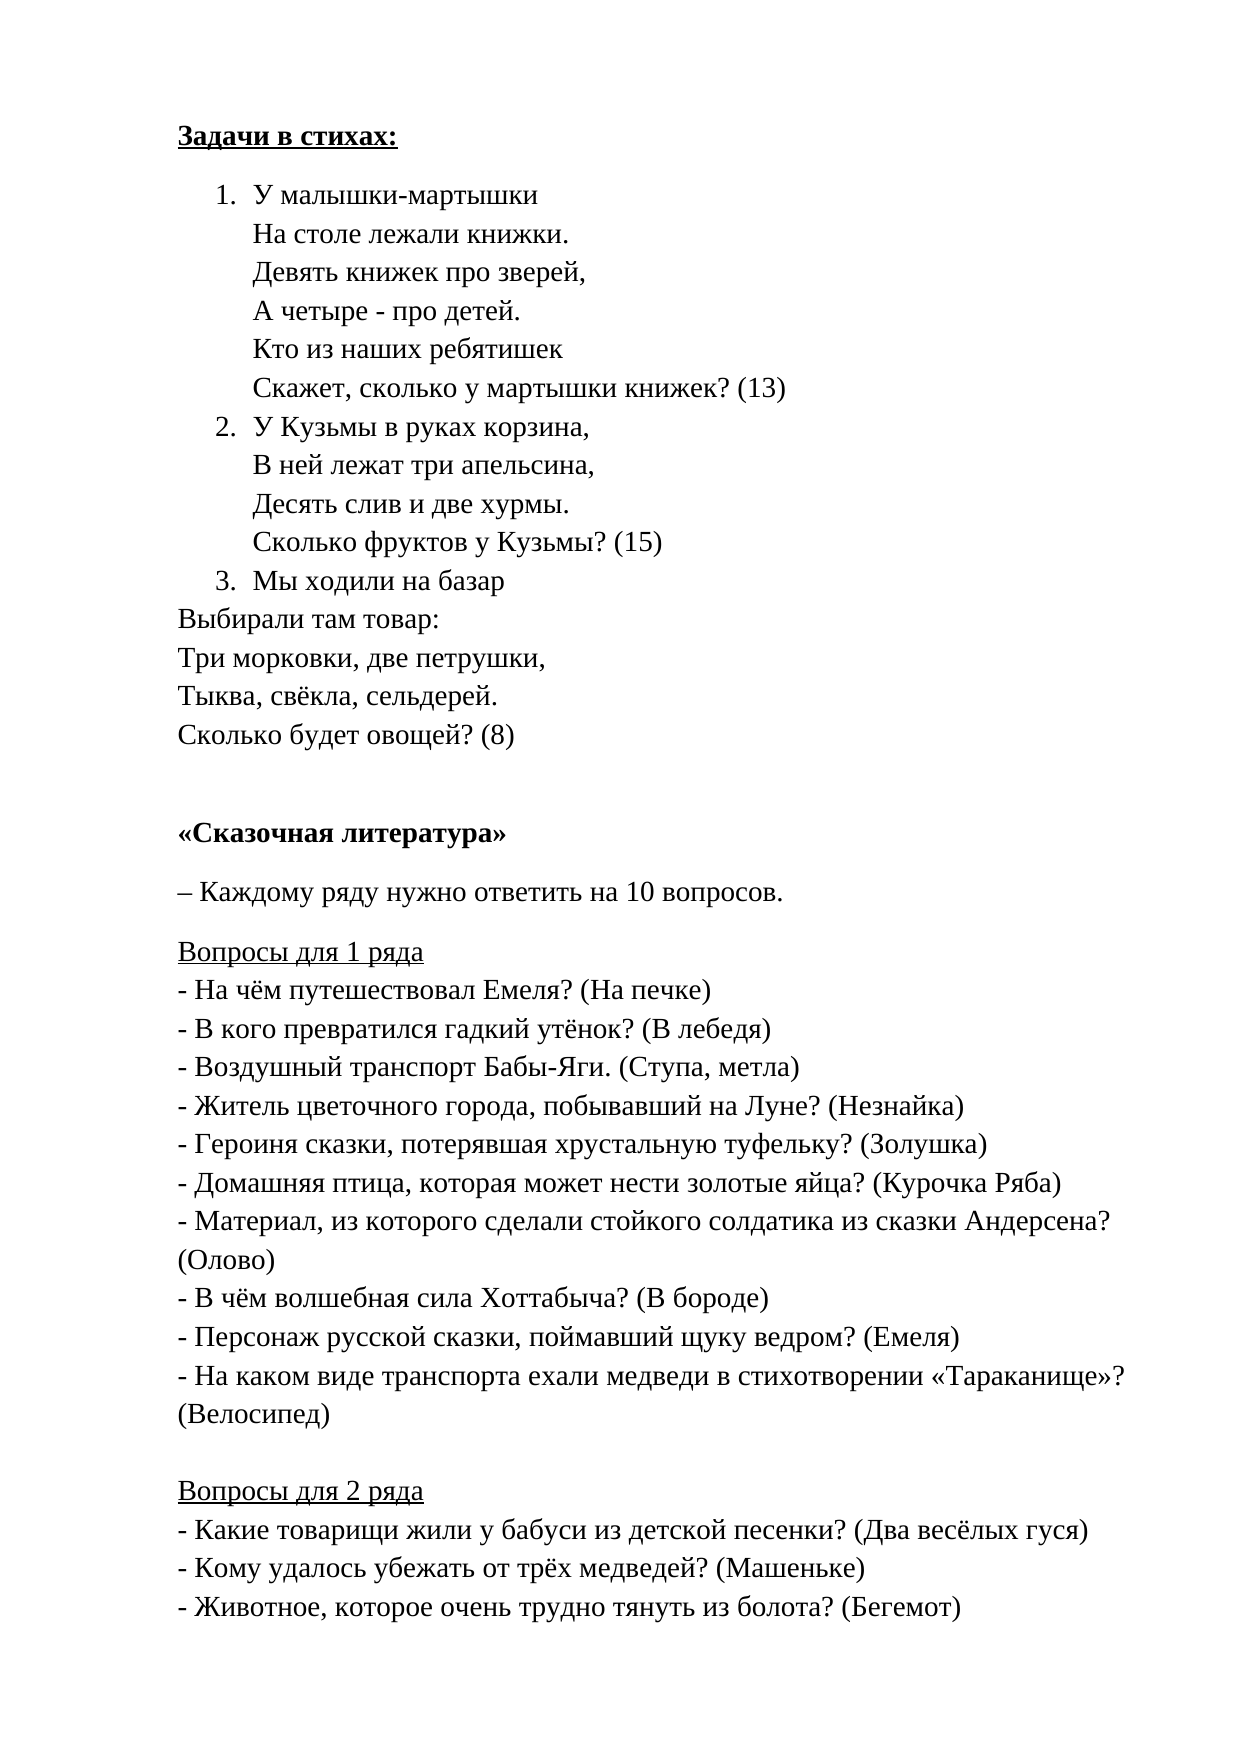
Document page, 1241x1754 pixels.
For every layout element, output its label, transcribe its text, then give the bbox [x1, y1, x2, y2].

text Три морковки, две петрушки, [177, 640, 1152, 673]
list Мы ходили на базар [215, 563, 1152, 596]
text - Животное, которое очень трудно тянуть из болота? (Бегемот) [177, 1589, 1152, 1622]
text Сколько будет овощей? (8) [177, 717, 1152, 751]
list У Кузьмы в руках корзина, В ней лежат три апельсина, Десять слив и две хурмы. Сколько фруктов у Кузьмы? (15) [215, 409, 1152, 558]
text Вопросы для 2 ряда [177, 1473, 1152, 1507]
text - Материал, из которого сделали стойкого солдатика из сказки Андерсена? (Олово) [177, 1203, 1152, 1276]
text - Кому удалось убежать от трёх медведей? (Машеньке) [177, 1550, 1152, 1584]
text - Домашняя птица, которая может нести золотые яйца? (Курочка Ряба) [177, 1165, 1152, 1198]
text - Какие товарищи жили у бабуси из детской песенки? (Два весёлых гуся) [177, 1512, 1152, 1545]
list У малышки-мартышки На столе лежали книжки. Девять книжек про зверей, А четыре - про детей. Кто из наших ребятишек Скажет, сколько у мартышки книжек? (13) [215, 177, 1152, 404]
text - На каком виде транспорта ехали медведи в стихотворении «Тараканище»? (Велосипед) [177, 1358, 1152, 1430]
text Выбирали там товар: [177, 601, 1152, 635]
text - Героиня сказки, потерявшая хрустальную туфельку? (Золушка) [177, 1126, 1152, 1160]
text - Воздушный транспорт Бабы-Яги. (Ступа, метла) [177, 1049, 1152, 1083]
text - На чём путешествовал Емеля? (На печке) [177, 972, 1152, 1006]
text - Персонаж русской сказки, поймавший щуку ведром? (Емеля) [177, 1319, 1152, 1353]
text «Сказочная литература» [177, 815, 1152, 848]
text Вопросы для 1 ряда [177, 934, 1152, 967]
text Тыква, свёкла, сельдерей. [177, 678, 1152, 712]
text - Житель цветочного города, побывавший на Луне? (Незнайка) [177, 1088, 1152, 1121]
text - В чём волшебная сила Хоттабыча? (В бороде) [177, 1281, 1152, 1314]
text - В кого превратился гадкий утёнок? (В лебедя) [177, 1011, 1152, 1044]
text – Каждому ряду нужно ответить на 10 вопросов. [177, 874, 1152, 908]
text Задачи в стихах: [177, 118, 1152, 152]
